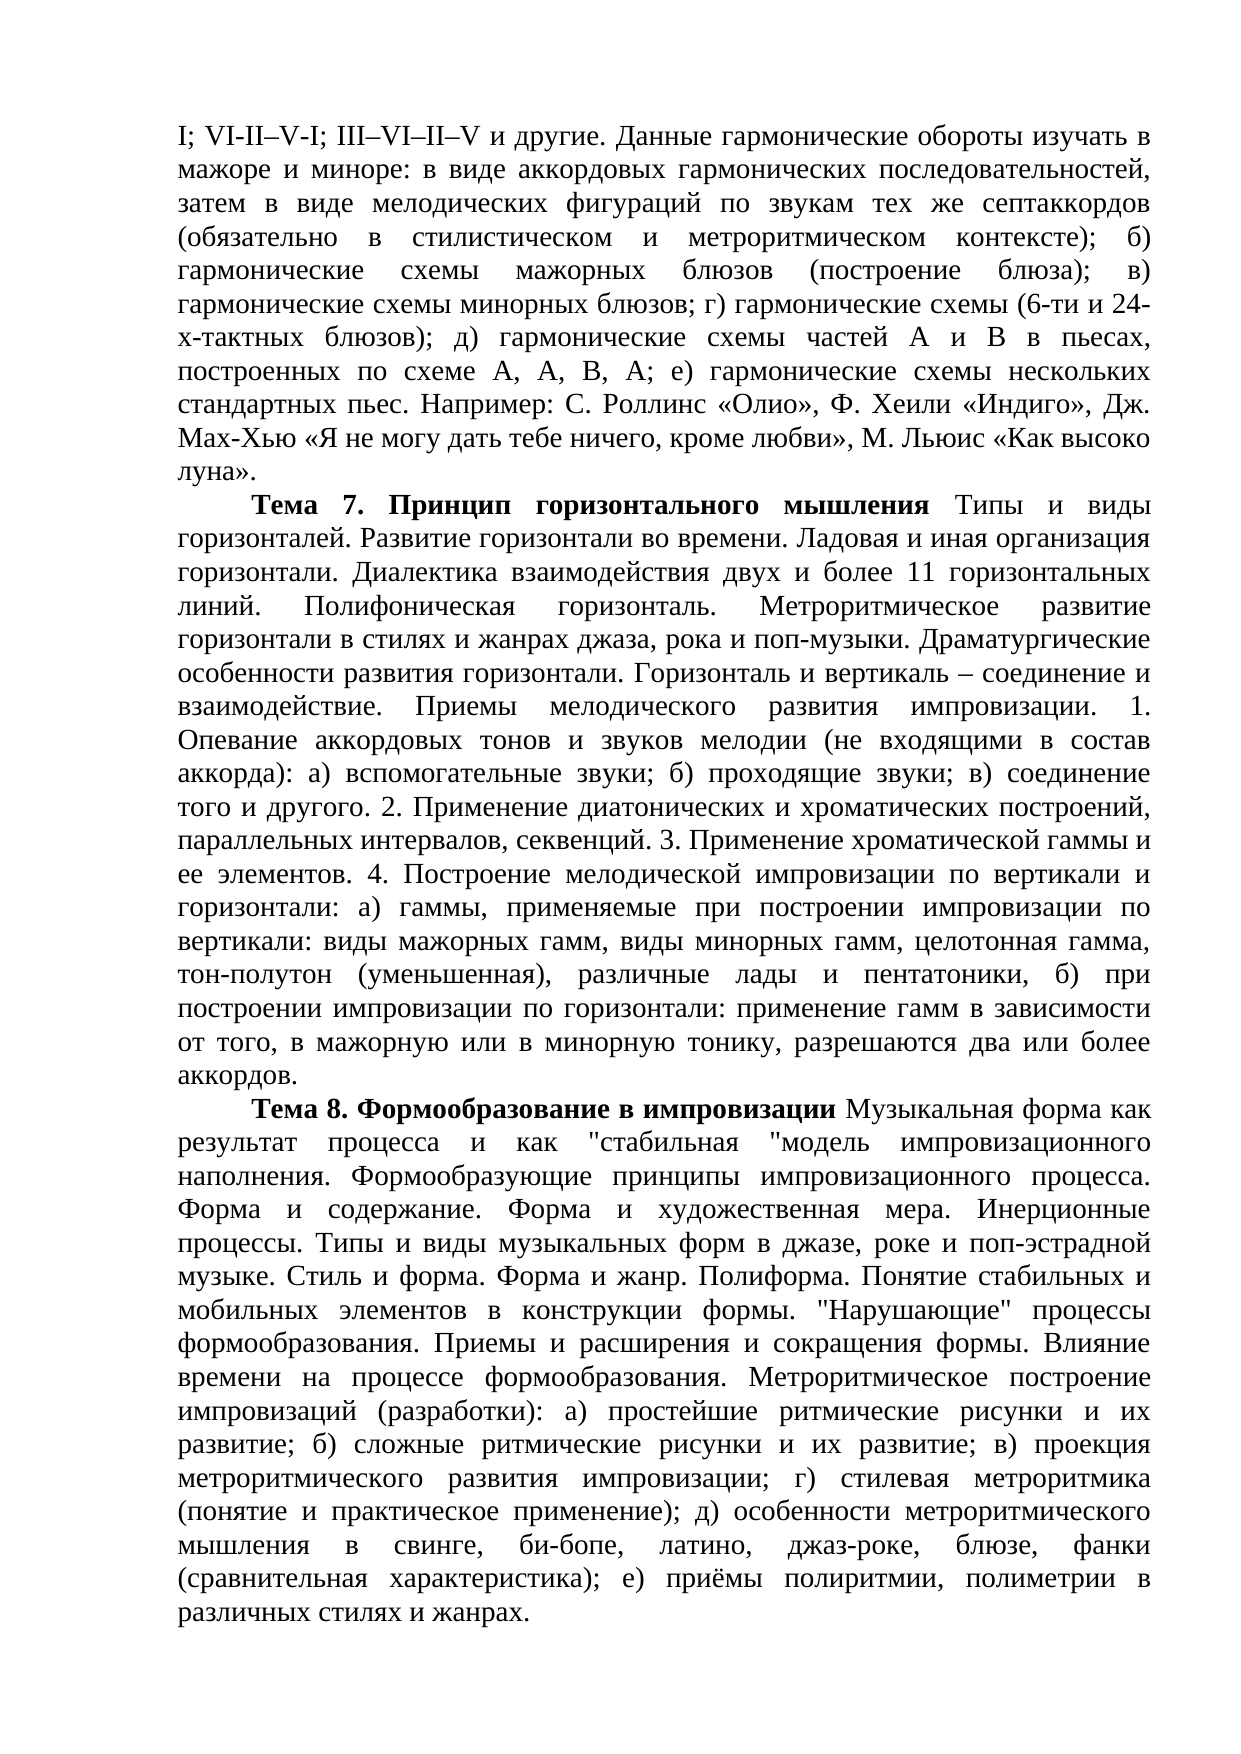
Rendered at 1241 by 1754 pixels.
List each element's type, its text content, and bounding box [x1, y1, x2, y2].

text Тема 7. Принцип горизонтального мышления Типы и виды горизонталей. Развитие горизонтали во времени. Ладовая и иная организация горизонтали. Диалектика взаимодействия двух и более 11 горизонтальных линий. Полифоническая горизонталь. Метроритмическое развитие горизонтали в стилях и жанрах джаза, рока и поп-музыки. Драматургические особенности развития горизонтали. Горизонталь и вертикаль – соединение и взаимодействие. Приемы мелодического развития импровизации. 1. Опевание аккордовых тонов и звуков мелодии (не входящими в состав аккорда): а) вспомогательные звуки; б) проходящие звуки; в) соединение того и другого. 2. Применение диатонических и хроматических построений, параллельных интервалов, секвенций. 3. Применение хроматической гаммы и ее элементов. 4. Построение мелодической импровизации по вертикали и горизонтали: а) гаммы, применяемые при построении импровизации по вертикали: виды мажорных гамм, виды минорных гамм, целотонная гамма, тон-полутон (уменьшенная), различные лады и пентатоники, б) при построении импровизации по горизонтали: применение гамм в зависимости от того, в мажорную или в минорную тонику, разрешаются два или более аккордов. [177, 487, 1152, 1091]
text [177, 118, 1152, 487]
text Тема 8. Формообразование в импровизации Музыкальная форма как результат процесса и как "стабильная "модель импровизационного наполнения. Формообразующие принципы импровизационного процесса. Форма и содержание. Форма и художественная мера. Инерционные процессы. Типы и виды музыкальных форм в джазе, роке и поп-эстрадной музыке. Стиль и форма. Форма и жанр. Полиформа. Понятие стабильных и мобильных элементов в конструкции формы. "Нарушающие" процессы формообразования. Приемы и расширения и сокращения формы. Влияние времени на процессе формообразования. Метроритмическое построение импровизаций (разработки): а) простейшие ритмические рисунки и их развитие; б) сложные ритмические рисунки и их развитие; в) проекция метроритмического развития импровизации; г) стилевая метроритмика (понятие и практическое применение); д) особенности метроритмического мышления в свинге, би-бопе, латино, джаз-роке, блюзе, фанки (сравнительная характеристика); е) приёмы полиритмии, полиметрии в различных стилях и жанрах. [177, 1091, 1152, 1627]
